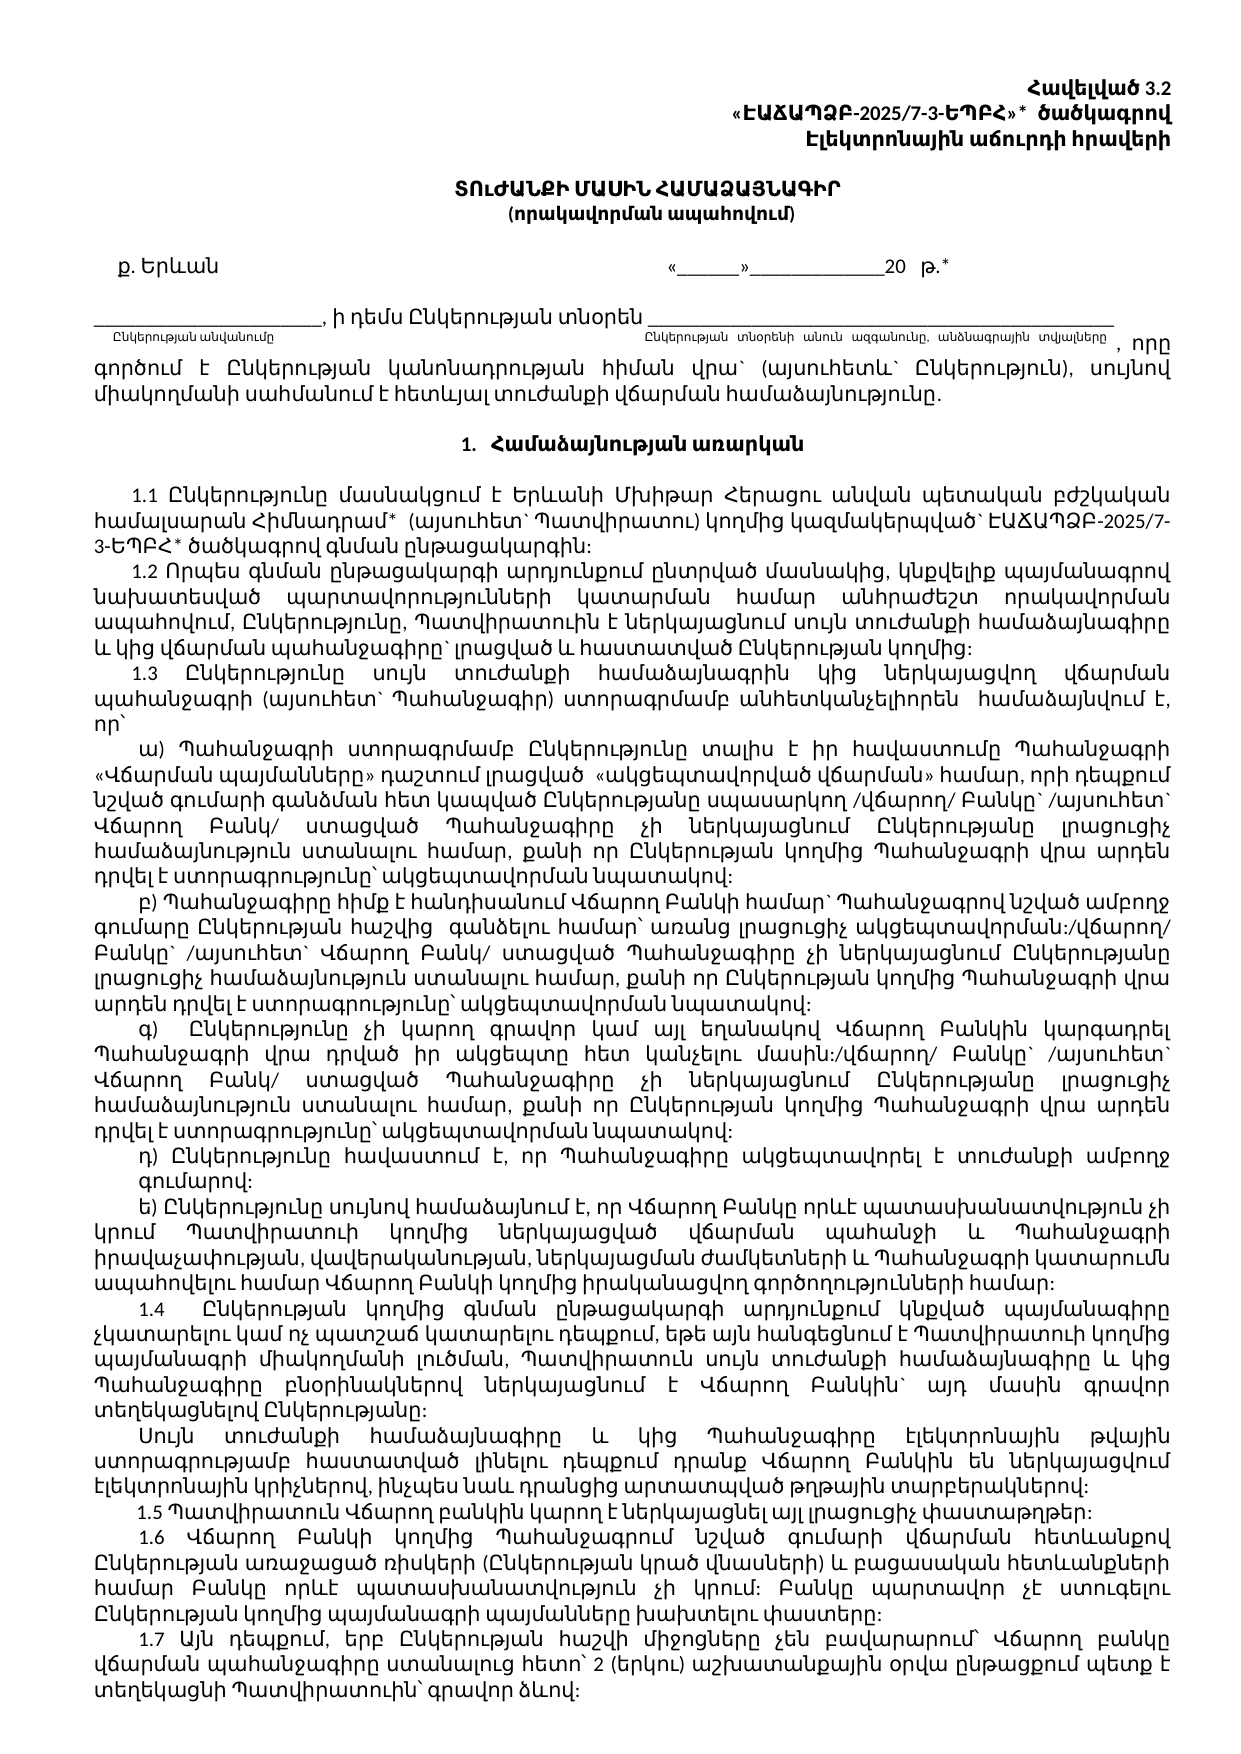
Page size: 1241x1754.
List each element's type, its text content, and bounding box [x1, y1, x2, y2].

text 1. Համաձայնության առարկան [94, 432, 1171, 457]
text Հավելված 3.2 [94, 75, 1171, 100]
text Սույն տուժանքի համաձայնագիրը և կից Պահանջագիրը էլեկտրոնային թվային ստորագրությամբ հաստատված լինելու դեպքում դրանք Վճարող Բանկին են ներկայացվում էլեկտրոնային կրիչներով, ինչպես նաև դրանցից արտատպված թղթային տարբերակներով: [94, 1423, 1171, 1499]
text 1.6 Վճարող Բանկի կողմից Պահանջագրում նշված գումարի վճարման հետևանքով Ընկերության առաջացած ռիսկերի (Ընկերության կրած վնասների) և բացասական հետևանքների համար Բանկը որևէ պատասխանատվություն չի կրում: Բանկը պարտավոր չէ ստուգելու Ընկերության կողմից պայմանագրի պայմանները խախտելու փաստերը: [94, 1524, 1171, 1626]
text 1.3 Ընկերությունը սույն տուժանքի համաձայնագրին կից ներկայացվող վճարման պահանջագրի (այսուհետ` Պահանջագիր) ստորագրմամբ անհետկանչելիորեն համաձայնվում է, որ՝ [94, 660, 1171, 737]
text Էլեկտրոնային աճուրդի հրավերի [94, 126, 1171, 151]
text 1.5 Պատվիրատուն Վճարող բանկին կարող է ներկայացնել այլ լրացուցիչ փաստաթղթեր: [94, 1499, 1171, 1524]
text 1.2 Որպես գնման ընթացակարգի արդյունքում ընտրված մասնակից, կնքվելիք պայմանագրով նախատեսված պարտավորությունների կատարման համար անհրաժեշտ որակավորման ապահովում, Ընկերությունը, Պատվիրատուին է ներկայացնում սույն տուժանքի համաձայնագիրը և կից վճարման պահանջագիրը` լրացված և հաստատված Ընկերության կողմից: [94, 559, 1171, 660]
text «ԷԱՃԱՊՁԲ-2025/7-3-ԵՊԲՀ»* ծածկագրով [94, 100, 1171, 126]
text 1.7 Այն դեպքում, երբ Ընկերության հաշվի միջոցները չեն բավարարում՝ Վճարող բանկը վճարման պահանջագիրը ստանալուց հետո՝ 2 (երկու) աշխատանքային օրվա ընթացքում պետք է տեղեկացնի Պատվիրատուին՝ գրավոր ձևով: [94, 1626, 1171, 1702]
text գ) Ընկերությունը չի կարող գրավոր կամ այլ եղանակով Վճարող Բանկին կարգադրել Պահանջագրի վրա դրված իր ակցեպտը հետ կանչելու մասին:/վճարող/ Բանկը` /այսուհետ` Վճարող Բանկ/ ստացված Պահանջագիրը չի ներկայացնում Ընկերությանը լրացուցիչ համաձայնություն ստանալու համար, քանի որ Ընկերության կողմից Պահանջագրի վրա արդեն դրվել է ստորագրությունը՝ ակցեպտավորման նպատակով: [94, 1016, 1171, 1143]
text ք. Երևան «______»_____________20 թ.* [94, 254, 1171, 279]
text բ) Պահանջագիրը հիմք է հանդիսանում Վճարող Բանկի համար` Պահանջագրով նշված ամբողջ գումարը Ընկերության հաշվից գանձելու համար՝ առանց լրացուցիչ ակցեպտավորման:/վճարող/ Բանկը` /այսուհետ` Վճարող Բանկ/ ստացված Պահանջագիրը չի ներկայացնում Ընկերությանը լրացուցիչ համաձայնություն ստանալու համար, քանի որ Ընկերության կողմից Պահանջագրի վրա արդեն դրվել է ստորագրությունը՝ ակցեպտավորման նպատակով: [94, 889, 1171, 1016]
text ______________________, ի դեմս Ընկերության տնօրեն _____________________________________________ [94, 304, 1171, 330]
text Ընկերության անվանումը Ընկերության տնօրենի անուն ազգանունը, անձնագրային տվյալները , որը գործում է Ընկերության կանոնադրության հիման վրա` (այսուհետև` Ընկերություն), սույնով միակողմանի սահմանում է հետևյալ տուժանքի վճարման համաձայնությունը. [94, 330, 1171, 406]
text 1.1 Ընկերությունը մասնակցում է Երևանի Մխիթար Հերացու անվան պետական բժշկական համալսարան Հիմնադրամ* (այսուհետ` Պատվիրատու) կողմից կազմակերպված` ԷԱՃԱՊՁԲ-2025/7-3-ԵՊԲՀ* ծածկագրով գնման ընթացակարգին: [94, 482, 1171, 559]
text ա) Պահանջագրի ստորագրմամբ Ընկերությունը տալիս է իր հավաստումը Պահանջագրի «Վճարման պայմանները» դաշտում լրացված «ակցեպտավորված վճարման» համար, որի դեպքում նշված գումարի գանձման հետ կապված Ընկերությանը սպասարկող /վճարող/ Բանկը` /այսուհետ` Վճարող Բանկ/ ստացված Պահանջագիրը չի ներկայացնում Ընկերությանը լրացուցիչ համաձայնություն ստանալու համար, քանի որ Ընկերության կողմից Պահանջագրի վրա արդեն դրվել է ստորագրությունը՝ ակցեպտավորման նպատակով: [94, 737, 1171, 889]
text 1.4 Ընկերության կողմից գնման ընթացակարգի արդյունքում կնքված պայմանագիրը չկատարելու կամ ոչ պատշաճ կատարելու դեպքում, եթե այն հանգեցնում է Պատվիրատուի կողմից պայմանագրի միակողմանի լուծման, Պատվիրատուն սույն տուժանքի համաձայնագիրը և կից Պահանջագիրը բնօրինակներով ներկայացնում է Վճարող Բանկին` այդ մասին գրավոր տեղեկացնելով Ընկերությանը: [94, 1296, 1171, 1423]
text ՏՈւԺԱՆՔԻ ՄԱՍԻՆ ՀԱՄԱՁԱՅՆԱԳԻՐ [94, 177, 1171, 202]
text ե) Ընկերությունը սույնով համաձայնում է, որ Վճարող Բանկը որևէ պատասխանատվություն չի կրում Պատվիրատուի կողմից ներկայացված վճարման պահանջի և Պահանջագրի իրավաչափության, վավերականության, ներկայացման ժամկետների և Պահանջագրի կատարումն ապահովելու համար Վճարող Բանկի կողմից իրականացվող գործողությունների համար: [94, 1194, 1171, 1296]
text դ) Ընկերությունը հավաստում է, որ Պահանջագիրը ակցեպտավորել է տուժանքի ամբողջ գումարով: [138, 1143, 1171, 1194]
text (որակավորման ապահովում) [94, 202, 1171, 225]
